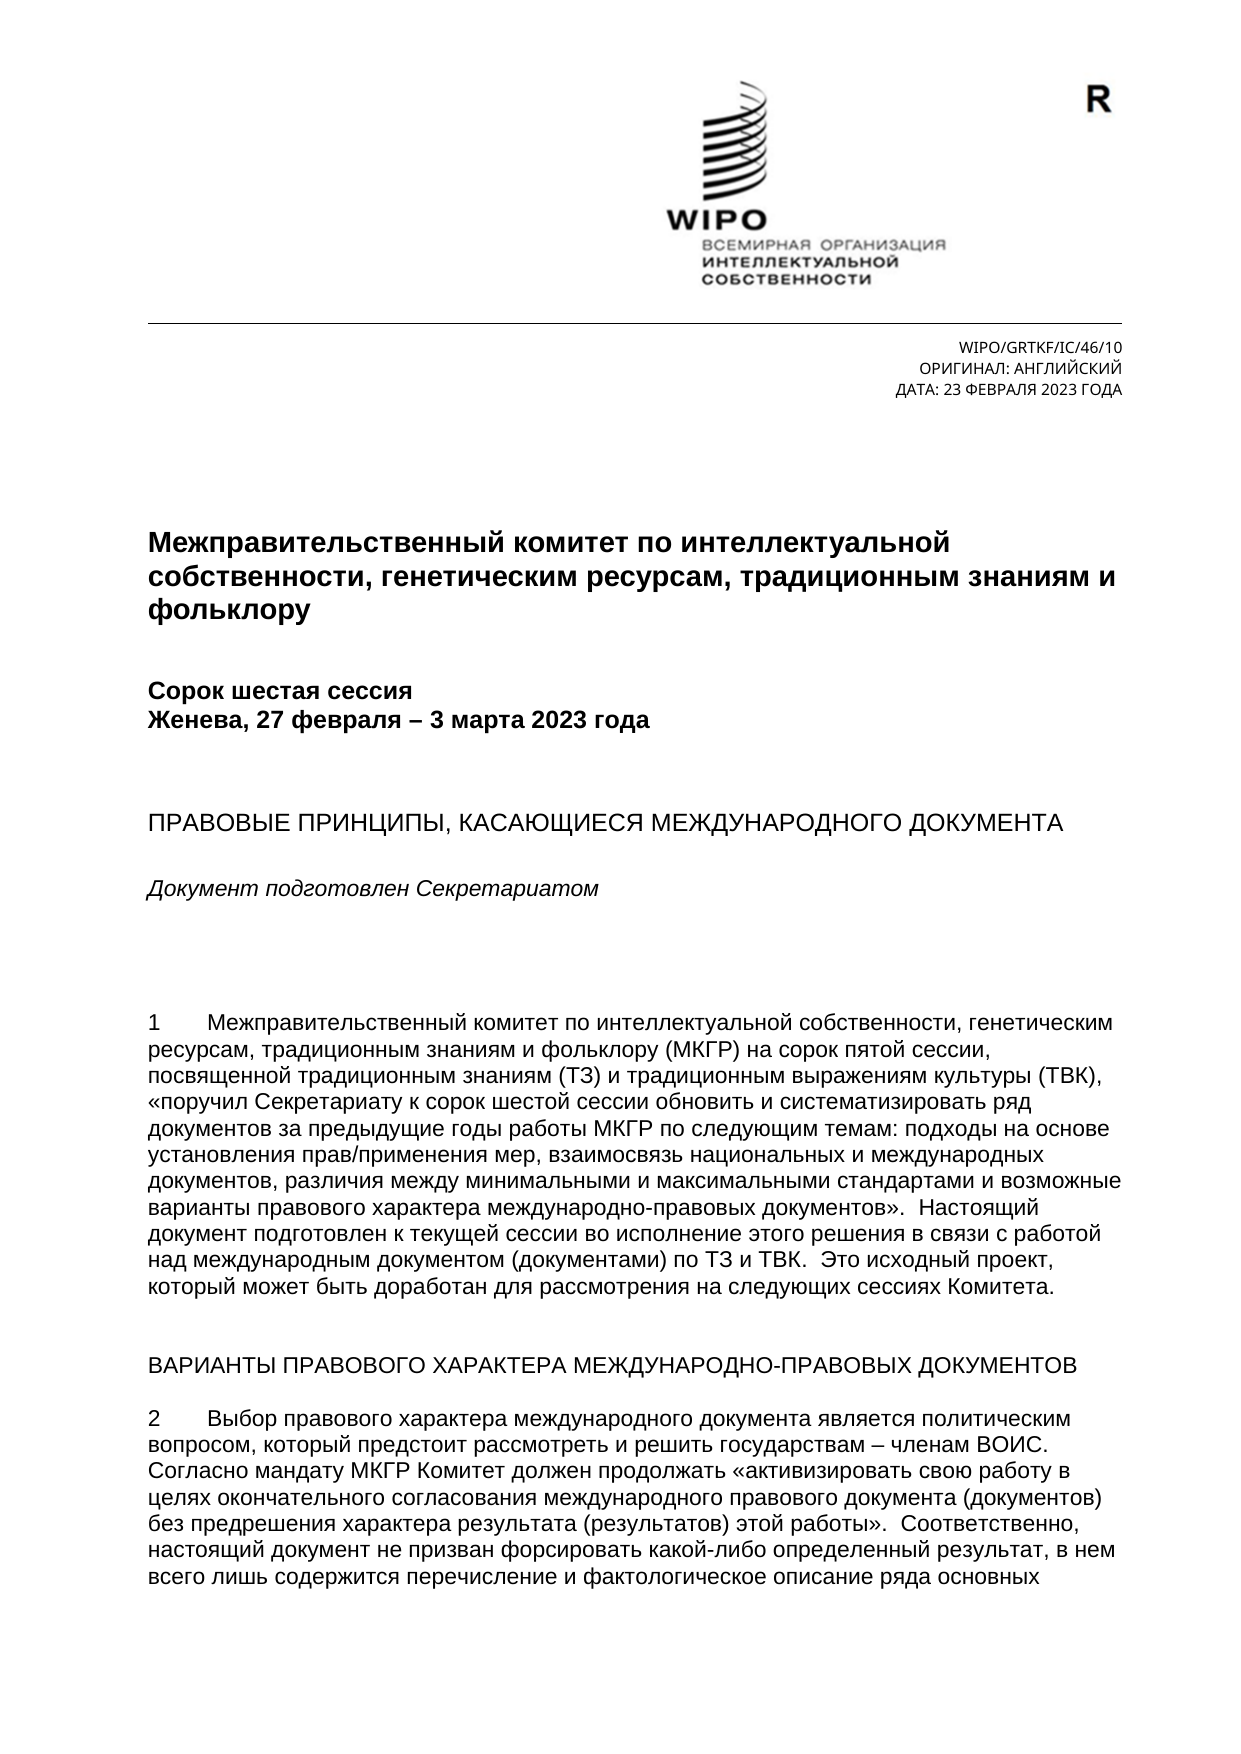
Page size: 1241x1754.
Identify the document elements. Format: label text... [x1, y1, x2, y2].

text оригинал: английский [148, 358, 1122, 379]
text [148, 1404, 1122, 1589]
text WIPO/GRTKF/IC/46/10 [148, 336, 1122, 358]
text дата: 23 февраля 2023 года [148, 379, 1122, 400]
text Межправительственный комитет по интеллектуальной собственности, генетическим ресурсам, традиционным знаниям и фольклору (МКГР) на сорок пятой сессии, посвященной традиционным знаниям (ТЗ) и традиционным выражениям культуры (ТВК), «поручил Секретариату к сорок шестой сессии обновить и систематизировать ряд документов за предыдущие годы работы МКГР по следующим темам: подходы на основе установления прав/применения мер, взаимосвязь национальных и международных документов, различия между минимальными и максимальными стандартами и возможные варианты правового характера международно-правовых документов». Настоящий документ подготовлен к текущей сессии во исполнение этого решения в связи с работой над международным документом (документами) по ТЗ и ТВК. Это исходный проект, который может быть доработан для рассмотрения на следующих сессиях Комитета. [148, 1009, 1122, 1299]
text ПРАВОВЫЕ ПРИНЦИПЫ, КАСАЮЩИЕСЯ МЕЖДУНАРОДНОГО ДОКУМЕНТА [148, 808, 1122, 837]
text ВАРИАНТЫ ПРАВОВОГО ХАРАКТЕРА МЕЖДУНАРОДНО-ПРАВОВЫХ ДОКУМЕНТОВ [148, 1352, 1122, 1378]
text Сорок шестая сессия [148, 676, 1122, 704]
subtitle Межправительственный комитет по интеллектуальной собственности, генетическим ресурсам, традиционным знаниям и фольклору [148, 525, 1122, 626]
picture [640, 59, 1123, 302]
text Документ подготовлен Секретариатом [148, 874, 1122, 901]
text Женева, 27 февраля – 3 марта 2023 года [148, 704, 1122, 733]
